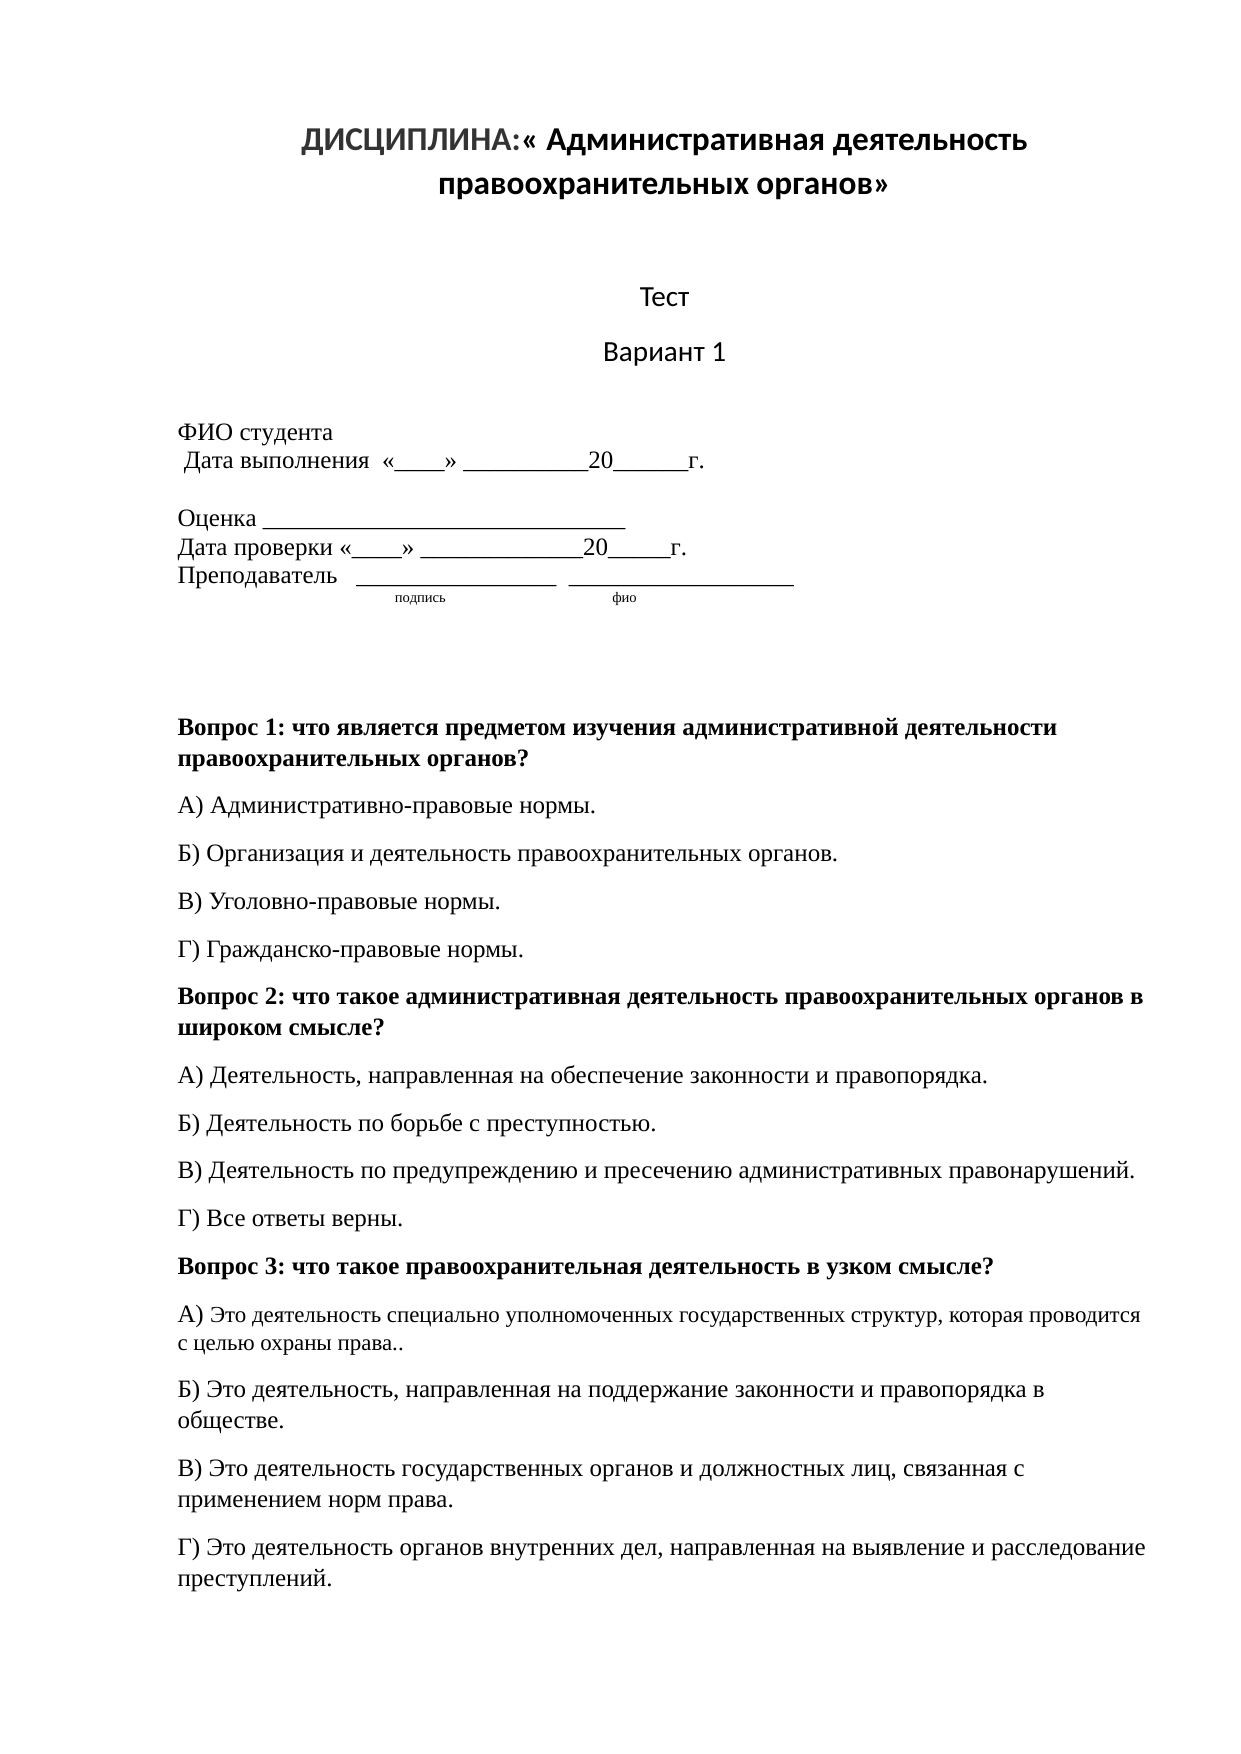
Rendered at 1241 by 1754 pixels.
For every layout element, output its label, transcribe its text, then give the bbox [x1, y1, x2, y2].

text Г) Это деятельность органов внутренних дел, направленная на выявление и расследование преступлений. [177, 1532, 1152, 1592]
text Дата проверки «____» _____________20_____г. [177, 532, 1152, 561]
text ДИСЦИПЛИНА:« Административная деятельность правоохранительных органов» [177, 118, 1152, 203]
text А) Деятельность, направленная на обеспечение законности и правопорядка. [177, 1060, 1152, 1089]
text ФИО студента [177, 417, 1152, 446]
text В) Уголовно-правовые нормы. [177, 886, 1152, 915]
text Вопрос 1: что является предметом изучения административной деятельности правоохранительных органов? [177, 712, 1152, 772]
text Г) Гражданско-правовые нормы. [177, 934, 1152, 962]
text Вопрос 2: что такое административная деятельность правоохранительных органов в широком смысле? [177, 981, 1152, 1041]
text В) Деятельность по предупреждению и пресечению административных правонарушений. [177, 1156, 1152, 1184]
text Б) Организация и деятельность правоохранительных органов. [177, 838, 1152, 867]
text Б) Это деятельность, направленная на поддержание законности и правопорядка в обществе. [177, 1374, 1152, 1434]
text А) Это деятельность специально уполномоченных государственных структур, которая проводится с целью охраны права.. [177, 1299, 1152, 1356]
text Оценка _____________________________ [177, 503, 1152, 532]
text Тест [177, 278, 1152, 313]
text Преподаватель ________________ __________________ [177, 561, 1152, 589]
text подпись фио [177, 589, 1152, 618]
text Г) Все ответы верны. [177, 1203, 1152, 1232]
text Дата выполнения «____» __________20______г. [177, 446, 1152, 474]
text Вопрос 3: что такое правоохранительная деятельность в узком смысле? [177, 1251, 1152, 1280]
text А) Административно-правовые нормы. [177, 791, 1152, 819]
text Б) Деятельность по борьбе с преступностью. [177, 1108, 1152, 1137]
text В) Это деятельность государственных органов и должностных лиц, связанная с применением норм права. [177, 1453, 1152, 1513]
text Вариант 1 [177, 333, 1152, 368]
